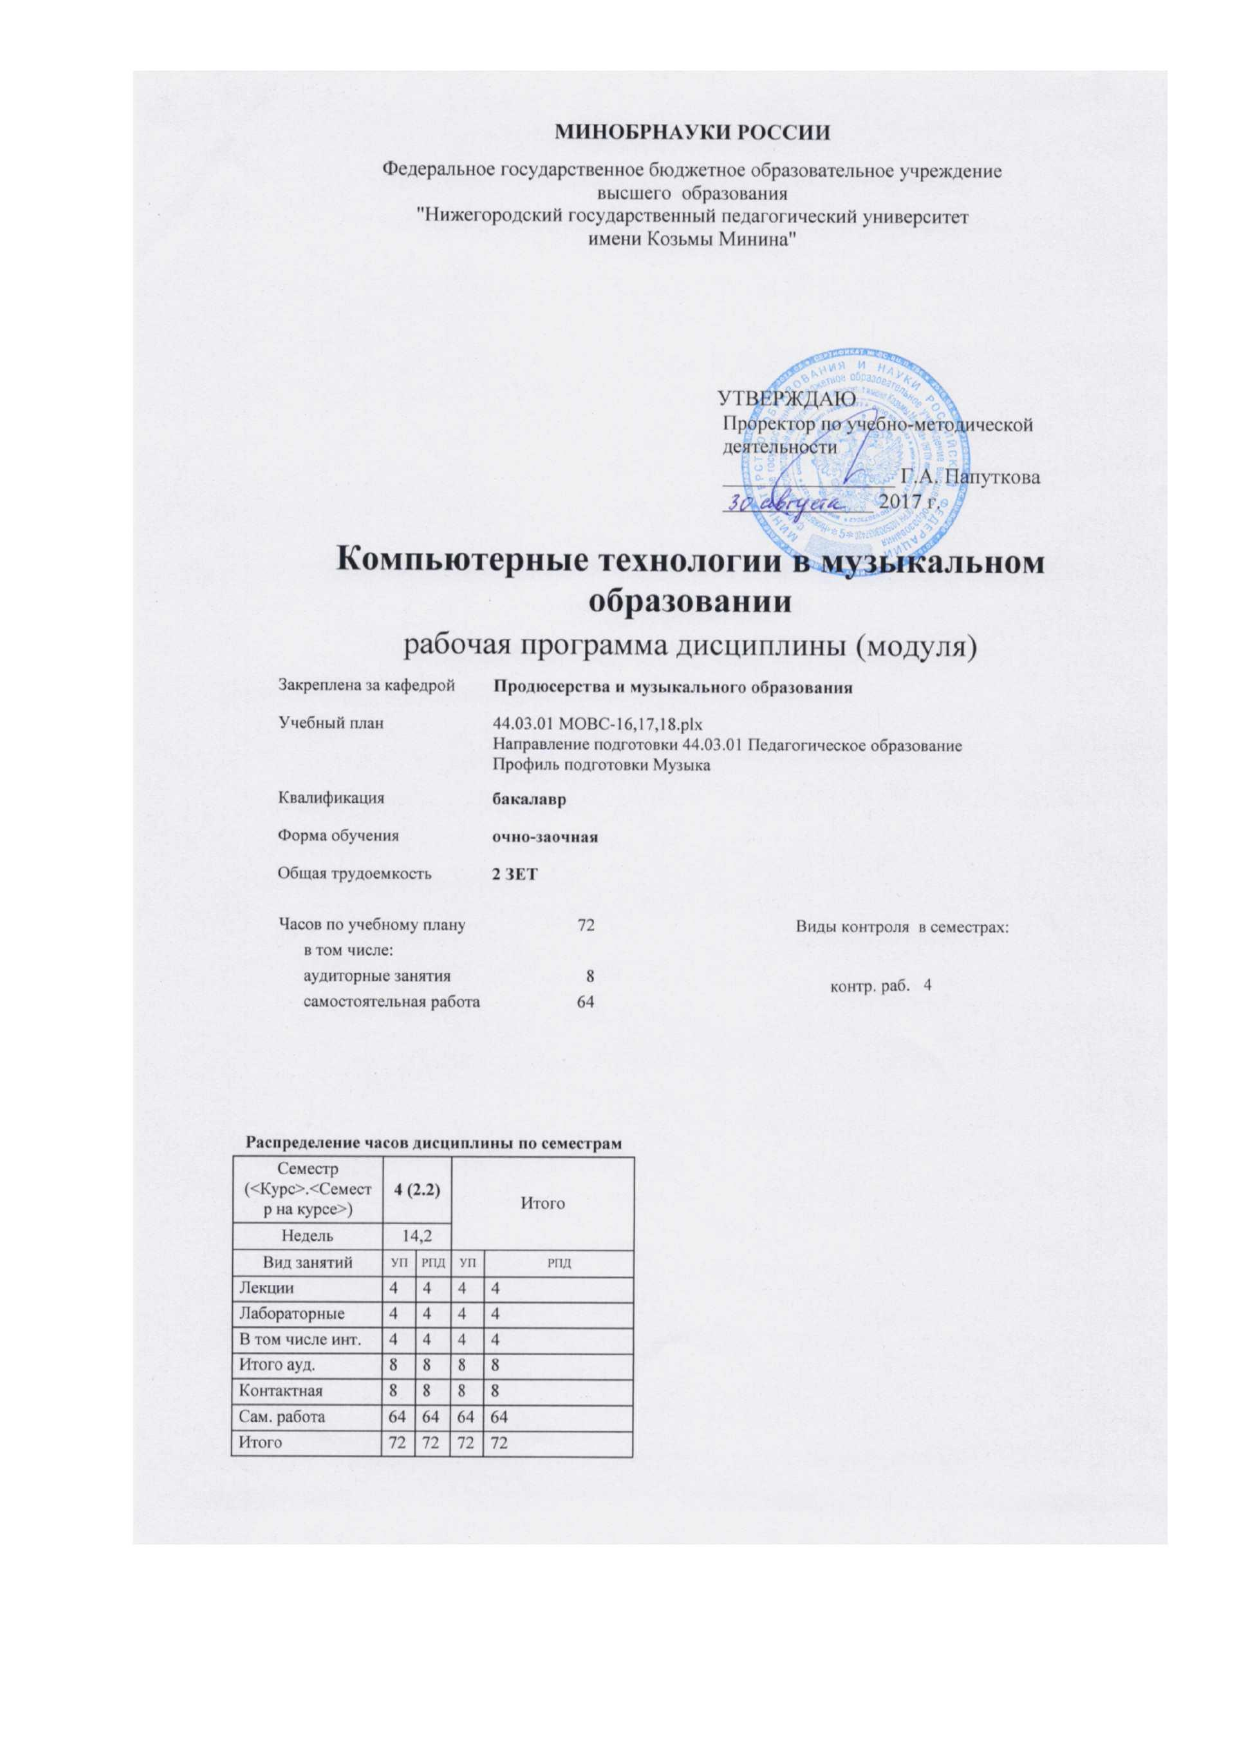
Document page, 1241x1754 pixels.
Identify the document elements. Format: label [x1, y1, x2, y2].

picture [118, 59, 1182, 1564]
